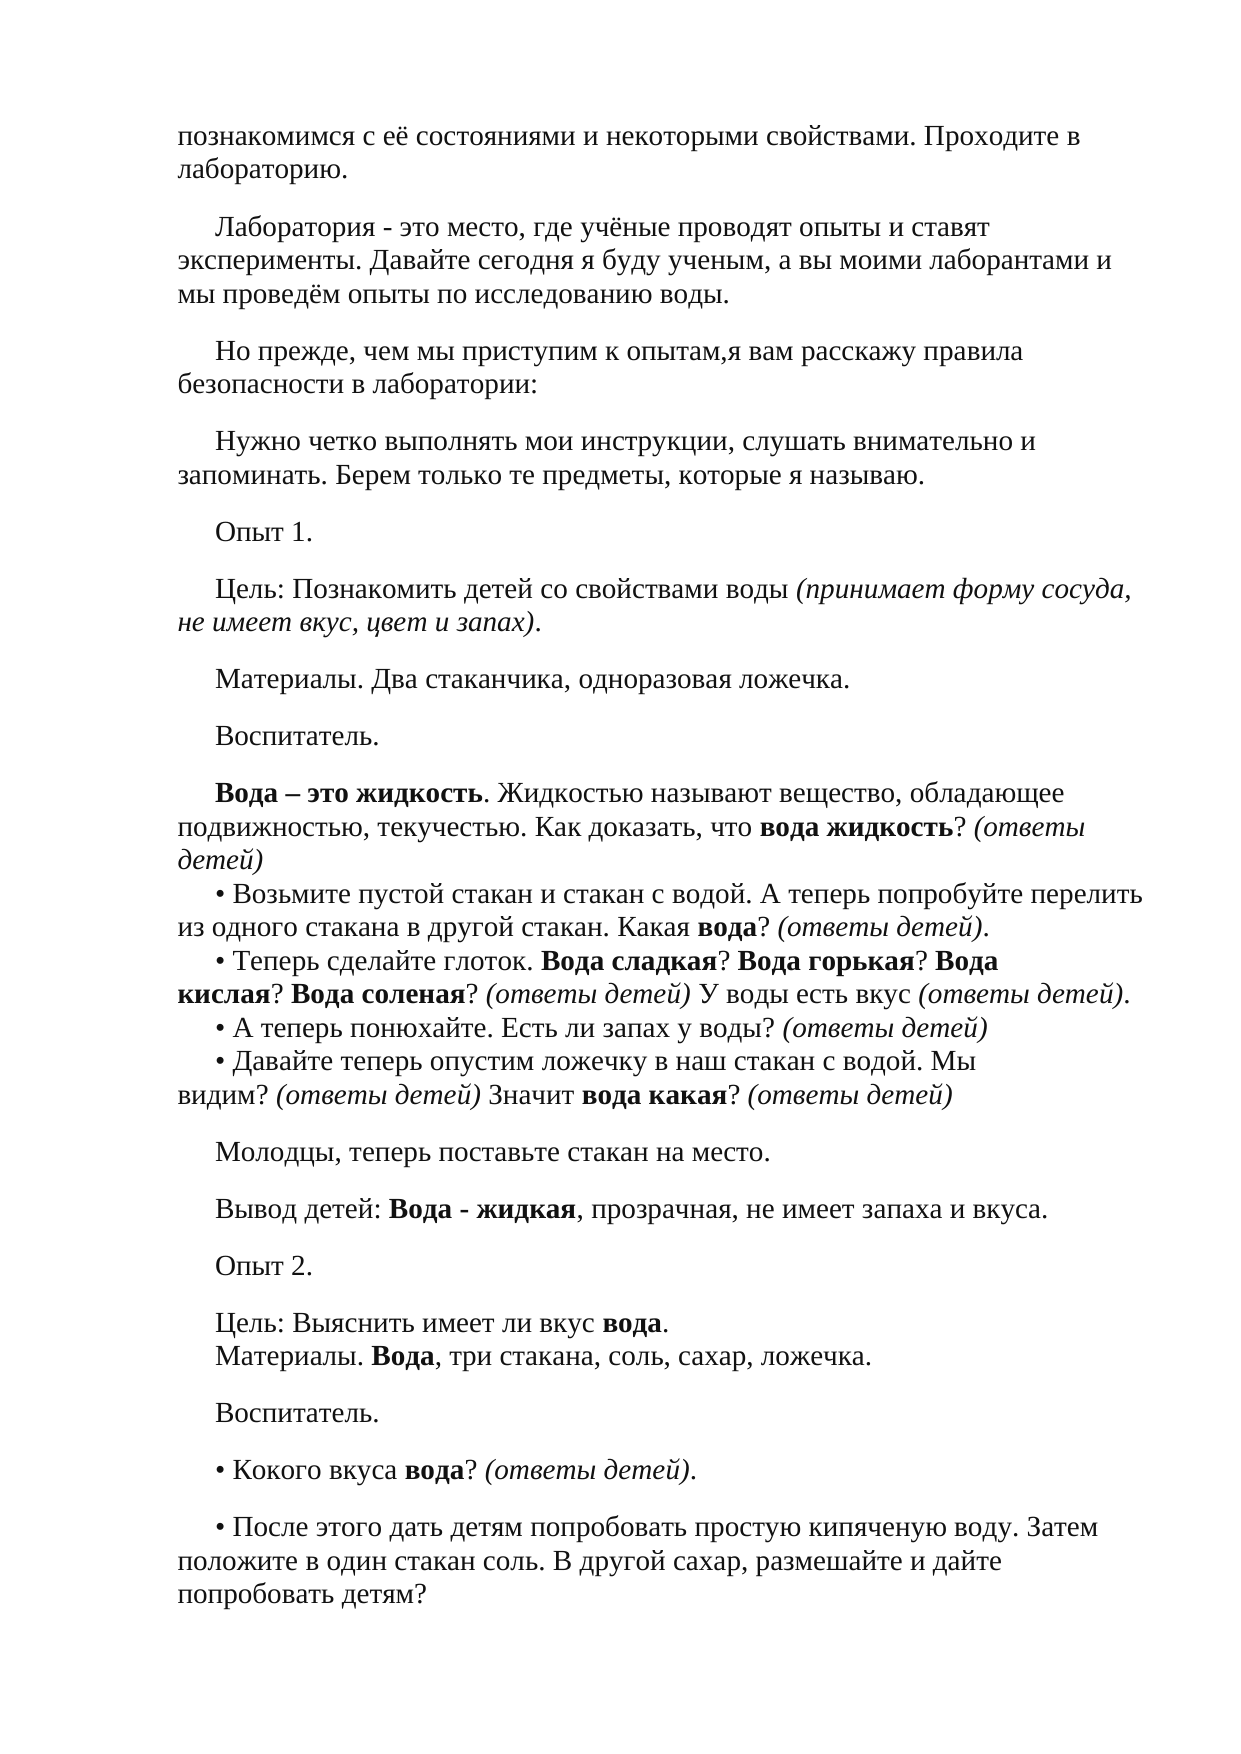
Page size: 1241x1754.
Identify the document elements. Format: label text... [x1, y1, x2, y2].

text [177, 118, 1152, 185]
text • После этого дать детям попробовать простую кипяченую воду. Затем положите в один стакан соль. В другой сахар, размешайте и дайте попробовать детям? [177, 1509, 1152, 1610]
text • Кокого вкуса вода? (ответы детей). [177, 1452, 1152, 1486]
text Опыт 1. [177, 514, 1152, 547]
text • А теперь понюхайте. Есть ли запах у воды? (ответы детей) [177, 1010, 1152, 1043]
text Вывод детей: Вода - жидкая, прозрачная, не имеет запаха и вкуса. [177, 1191, 1152, 1224]
text Цель: Выяснить имеет ли вкус вода. [177, 1305, 1152, 1338]
text • Возьмите пустой стакан и стакан с водой. А теперь попробуйте перелить из одного стакана в другой стакан. Какая вода? (ответы детей). [177, 876, 1152, 943]
text • Давайте теперь опустим ложечку в наш стакан с водой. Мы видим? (ответы детей) Значит вода какая? (ответы детей) [177, 1043, 1152, 1111]
text Но прежде, чем мы приступим к опытам,я вам расскажу правила безопасности в лаборатории: [177, 333, 1152, 400]
text Нужно четко выполнять мои инструкции, слушать внимательно и запоминать. Берем только те предметы, которые я называю. [177, 423, 1152, 490]
text Молодцы, теперь поставьте стакан на место. [177, 1134, 1152, 1168]
text Материалы. Два стаканчика, одноразовая ложечка. [177, 661, 1152, 695]
text • Теперь сделайте глоток. Вода сладкая? Вода горькая? Вода кислая? Вода соленая? (ответы детей) У воды есть вкус (ответы детей). [177, 943, 1152, 1010]
text Вода – это жидкость. Жидкостью называют вещество, обладающее подвижностью, текучестью. Как доказать, что вода жидкость? (ответы детей) [177, 775, 1152, 876]
text Цель: Познакомить детей со свойствами воды (принимает форму сосуда, не имеет вкус, цвет и запах). [177, 571, 1152, 638]
text Лаборатория - это место, где учёные проводят опыты и ставят эксперименты. Давайте сегодня я буду ученым, а вы моими лаборантами и мы проведём опыты по исследованию воды. [177, 209, 1152, 309]
text Воспитатель. [177, 1396, 1152, 1429]
text Опыт 2. [177, 1248, 1152, 1282]
text Материалы. Вода, три стакана, соль, сахар, ложечка. [177, 1338, 1152, 1372]
text Воспитатель. [177, 718, 1152, 752]
